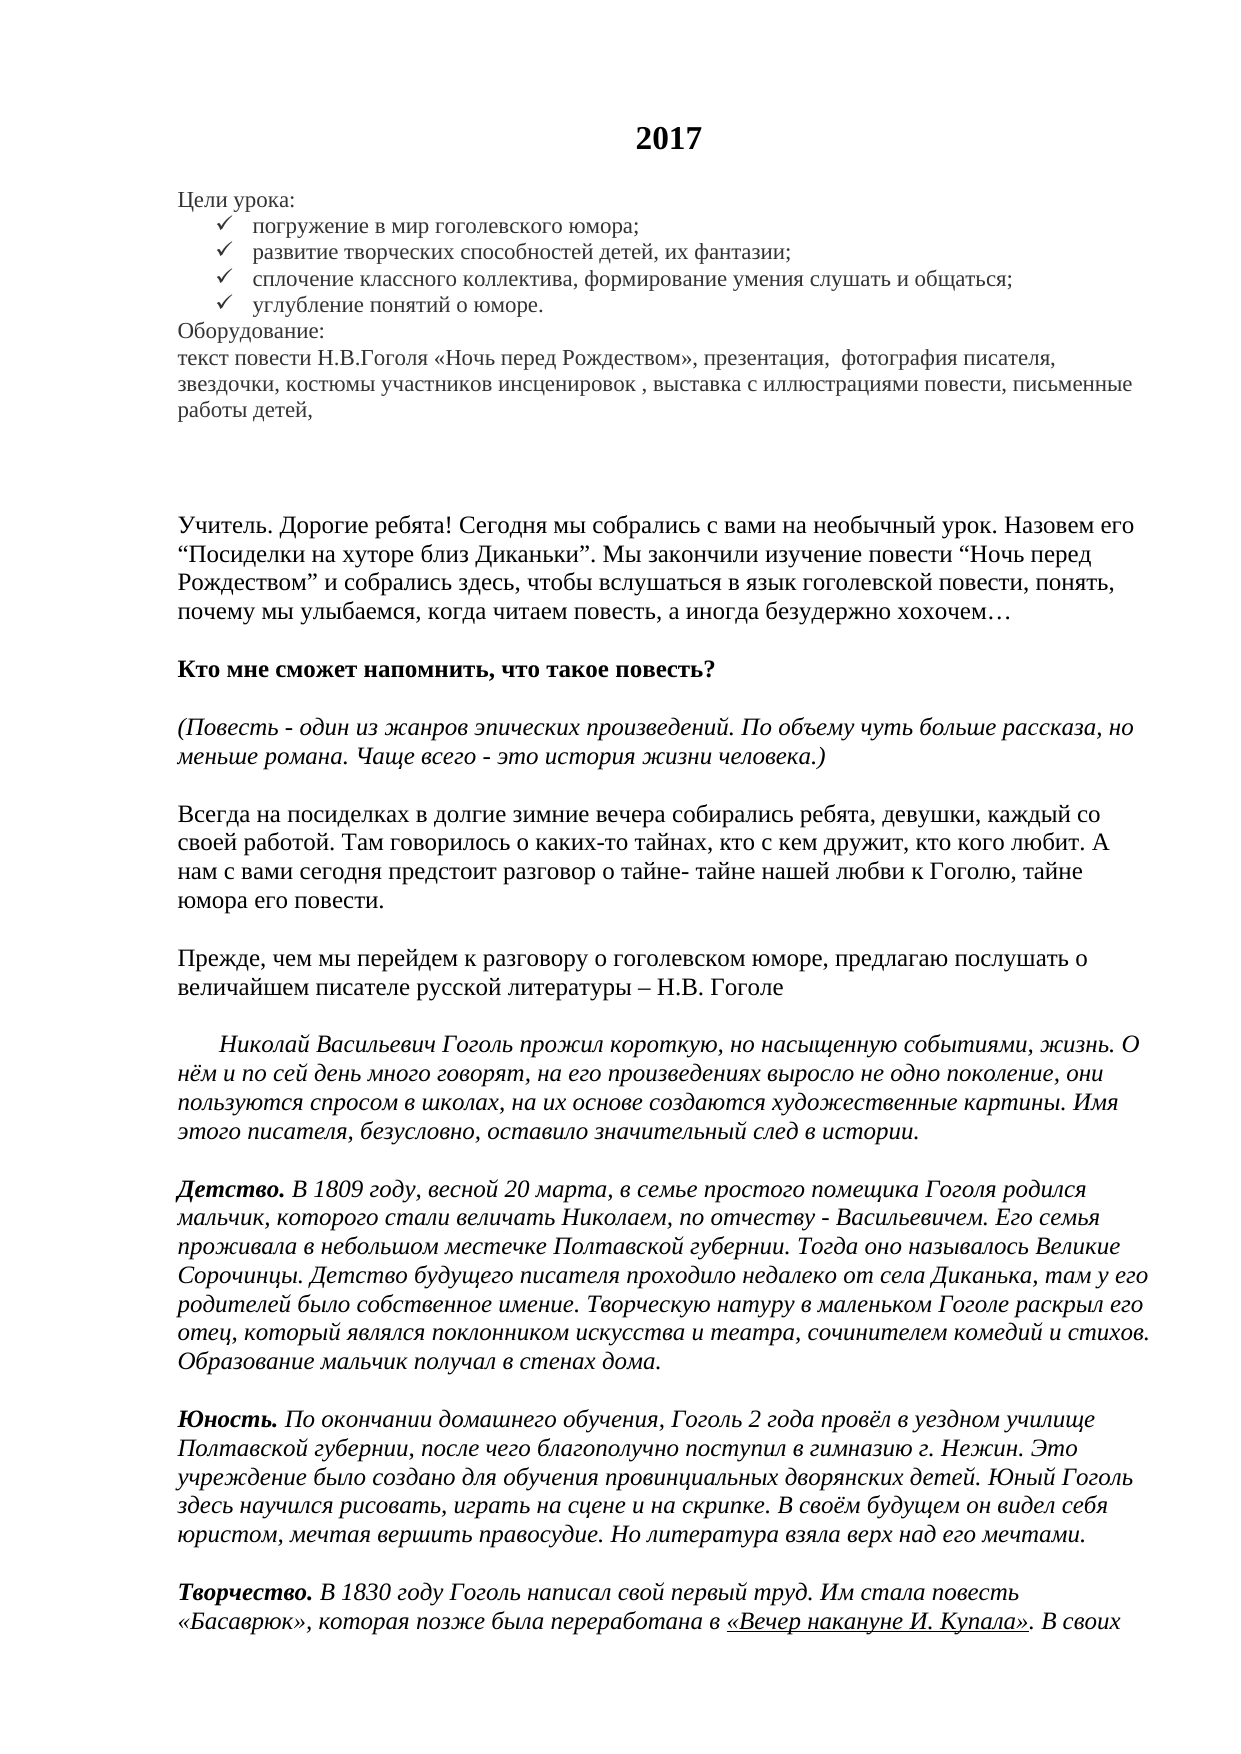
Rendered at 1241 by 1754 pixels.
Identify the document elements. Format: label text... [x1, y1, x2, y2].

list углубление понятий о юморе. [215, 291, 1152, 317]
text текст повести Н.В.Гоголя «Ночь перед Рождеством», презентация, фотография писателя, звездочки, костюмы участников инсценировок , выставка с иллюстрациями повести, письменные работы детей, [313, 344, 1152, 423]
text Юность. По окончании домашнего обучения, Гоголь 2 года провёл в уездном училище Полтавской губернии, после чего благополучно поступил в гимназию г. Нежин. Это учреждение было создано для обучения провинциальных дворянских детей. Юный Гоголь здесь научился рисовать, играть на сцене и на скрипке. В своём будущем он видел себя юристом, мечтая вершить правосудие. Но литература взяла верх над его мечтами. [177, 1404, 1152, 1548]
text Кто мне сможет напомнить, что такое повесть? [177, 654, 1152, 683]
text (Повесть - один из жанров эпических произведений. По объему чуть больше рассказа, но меньше романа. Чаще всего - это история жизни человека.) [177, 712, 1152, 769]
text Прежде, чем мы перейдем к разговору о гоголевском юморе, предлагаю послушать о величайшем писателе русской литературы – Н.В. Гоголе [177, 943, 1152, 1000]
list погружение в мир гоголевского юмора; [215, 212, 1152, 238]
text 2017 [177, 118, 1152, 156]
text Николай Васильевич Гоголь прожил короткую, но насыщенную событиями, жизнь. О нём и по сей день много говорят, на его произведениях выросло не одно поколение, они пользуются спросом в школах, на их основе создаются художественные картины. Имя этого писателя, безусловно, оставило значительный след в истории. [177, 1029, 1152, 1144]
text Учитель. Дорогие ребята! Сегодня мы собрались с вами на необычный урок. Назовем его “Посиделки на хуторе близ Диканьки”. Мы закончили изучение повести “Ночь перед Рождеством” и собрались здесь, чтобы вслушаться в язык гоголевской повести, понять, почему мы улыбаемся, когда читаем повесть, а иногда безудержно хохочем… [177, 510, 1152, 625]
list сплочение классного коллектива, формирование умения слушать и общаться; [215, 265, 1152, 291]
text Оборудование: [177, 317, 1152, 344]
text Цели урока: [177, 186, 1152, 212]
list развитие творческих способностей детей, их фантазии; [215, 238, 1152, 265]
text Детство. В 1809 году, весной 20 марта, в семье простого помещика Гоголя родился мальчик, которого стали величать Николаем, по отчеству - Васильевичем. Его семья проживала в небольшом местечке Полтавской губернии. Тогда оно называлось Великие Сорочинцы. Детство будущего писателя проходило недалеко от села Диканька, там у его родителей было собственное имение. Творческую натуру в маленьком Гоголе раскрыл его отец, который являлся поклонником искусства и театра, сочинителем комедий и стихов. Образование мальчик получал в стенах дома. [177, 1174, 1152, 1375]
text Всегда на посиделках в долгие зимние вечера собирались ребята, девушки, каждый со своей работой. Там говорилось о каких-то тайнах, кто с кем дружит, кто кого любит. А нам с вами сегодня предстоит разговор о тайне- тайне нашей любви к Гоголю, тайне юмора его повести. [177, 799, 1152, 914]
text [177, 1577, 1152, 1634]
